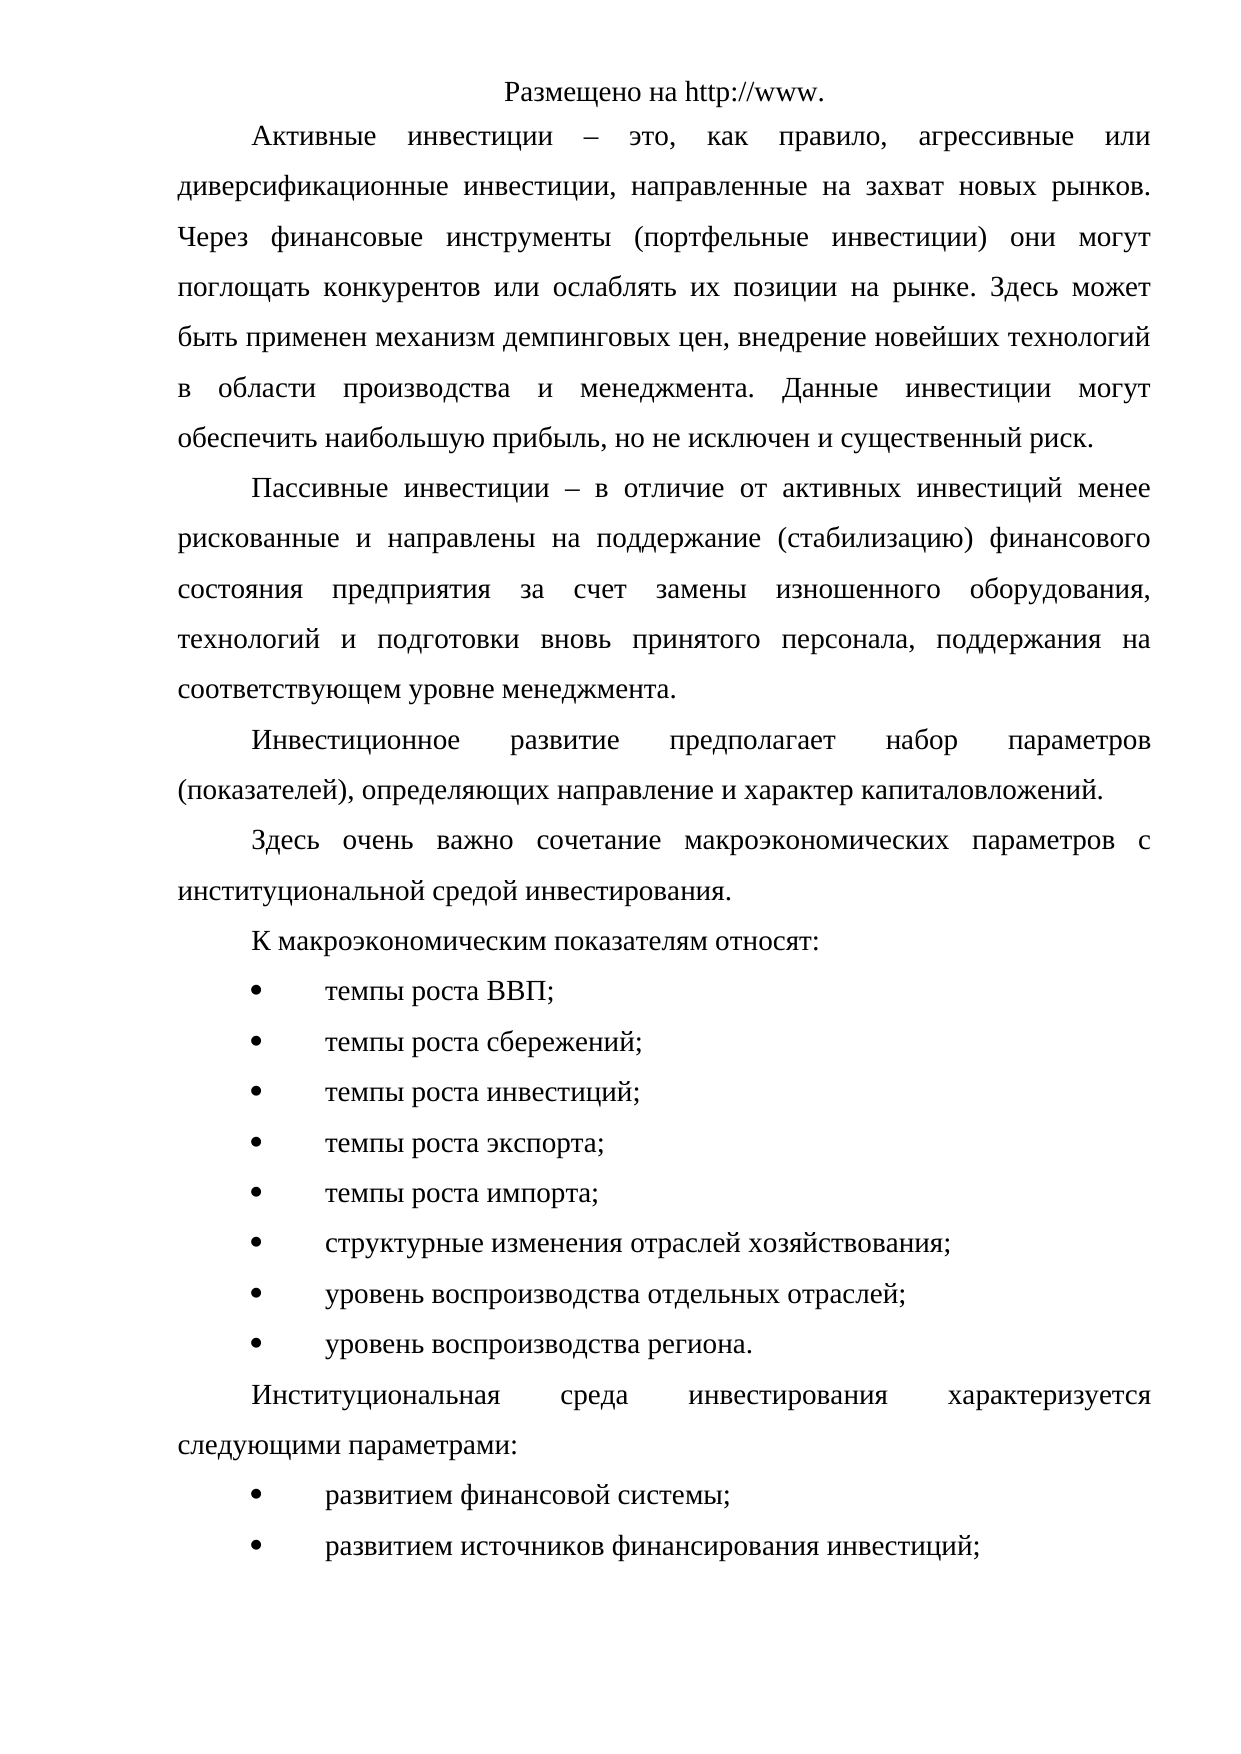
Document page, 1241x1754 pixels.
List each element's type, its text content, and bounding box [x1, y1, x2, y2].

list темпы роста импорта; [177, 1175, 1152, 1209]
list уровень воспроизводства региона. [177, 1326, 1152, 1360]
list темпы роста ВВП; [177, 973, 1152, 1007]
text Институциональная среда инвестирования характеризуется следующими параметрами: [177, 1377, 1152, 1461]
list развитием финансовой системы; [177, 1477, 1152, 1511]
text Активные инвестиции – это, как правило, агрессивные или диверсификационные инвестиции, направленные на захват новых рынков. Через финансовые инструменты (портфельные инвестиции) они могут поглощать конкурентов или ослаблять их позиции на рынке. Здесь может быть применен механизм демпинговых цен, внедрение новейших технологий в области производства и менеджмента. Данные инвестиции могут обеспечить наибольшую прибыль, но не исключен и существенный риск. [177, 118, 1152, 453]
text Пассивные инвестиции – в отличие от активных инвестиций менее рискованные и направлены на поддержание (стабилизацию) финансового состояния предприятия за счет замены изношенного оборудования, технологий и подготовки вновь принятого персонала, поддержания на соответствующем уровне менеджмента. [177, 470, 1152, 705]
text К макроэкономическим показателям относят: [177, 923, 1152, 957]
list темпы роста экспорта; [177, 1125, 1152, 1158]
list структурные изменения отраслей хозяйствования; [177, 1226, 1152, 1259]
text Инвестиционное развитие предполагает набор параметров (показателей), определяющих направление и характер капиталовложений. [177, 722, 1152, 806]
list темпы роста сбережений; [177, 1024, 1152, 1057]
list уровень воспроизводства отдельных отраслей; [177, 1276, 1152, 1309]
list темпы роста инвестиций; [177, 1074, 1152, 1108]
text Здесь очень важно сочетание макроэкономических параметров с институциональной средой инвестирования. [177, 822, 1152, 906]
list развитием источников финансирования инвестиций; [177, 1528, 1152, 1561]
